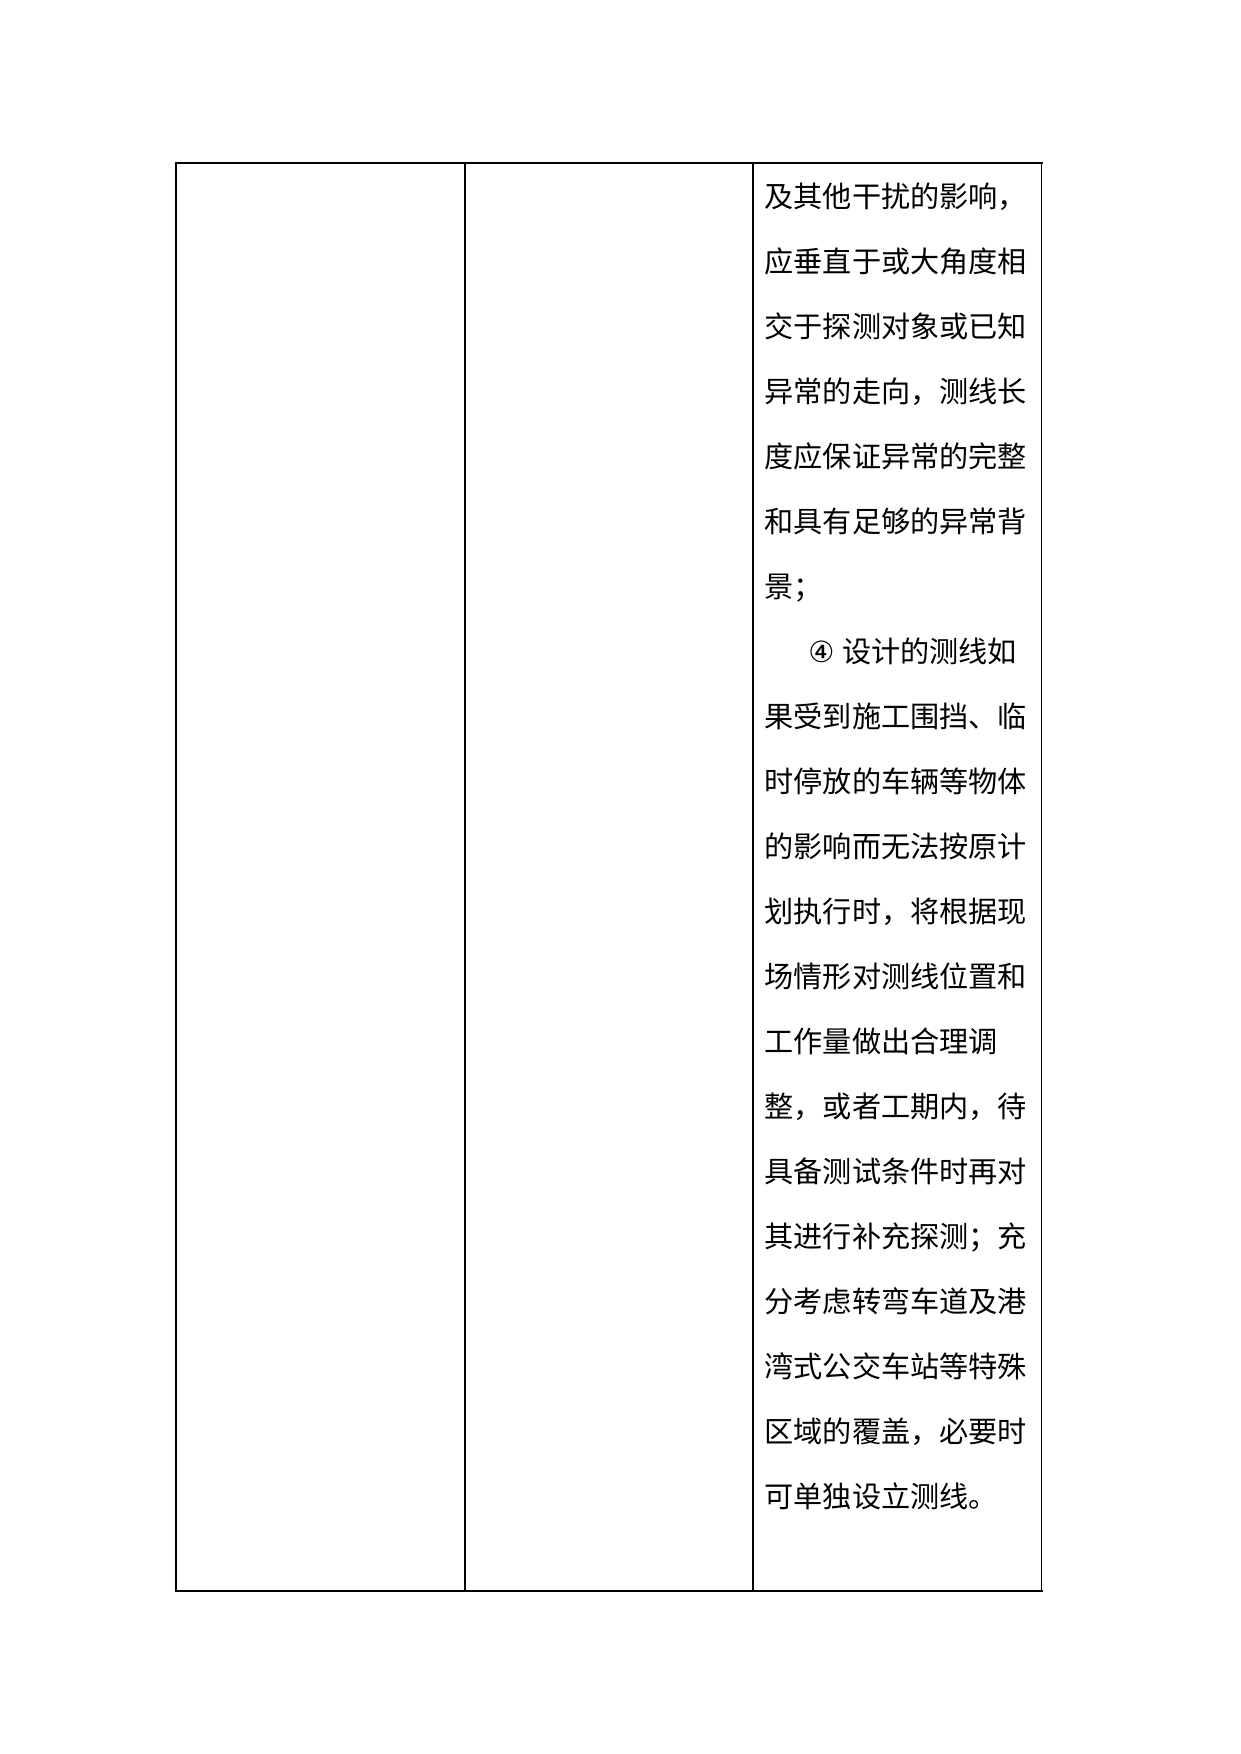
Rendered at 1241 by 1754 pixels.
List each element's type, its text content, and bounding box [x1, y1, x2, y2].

table_cell 1 [177, 164, 464, 1590]
table_cell [466, 164, 752, 1590]
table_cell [754, 164, 1041, 1590]
